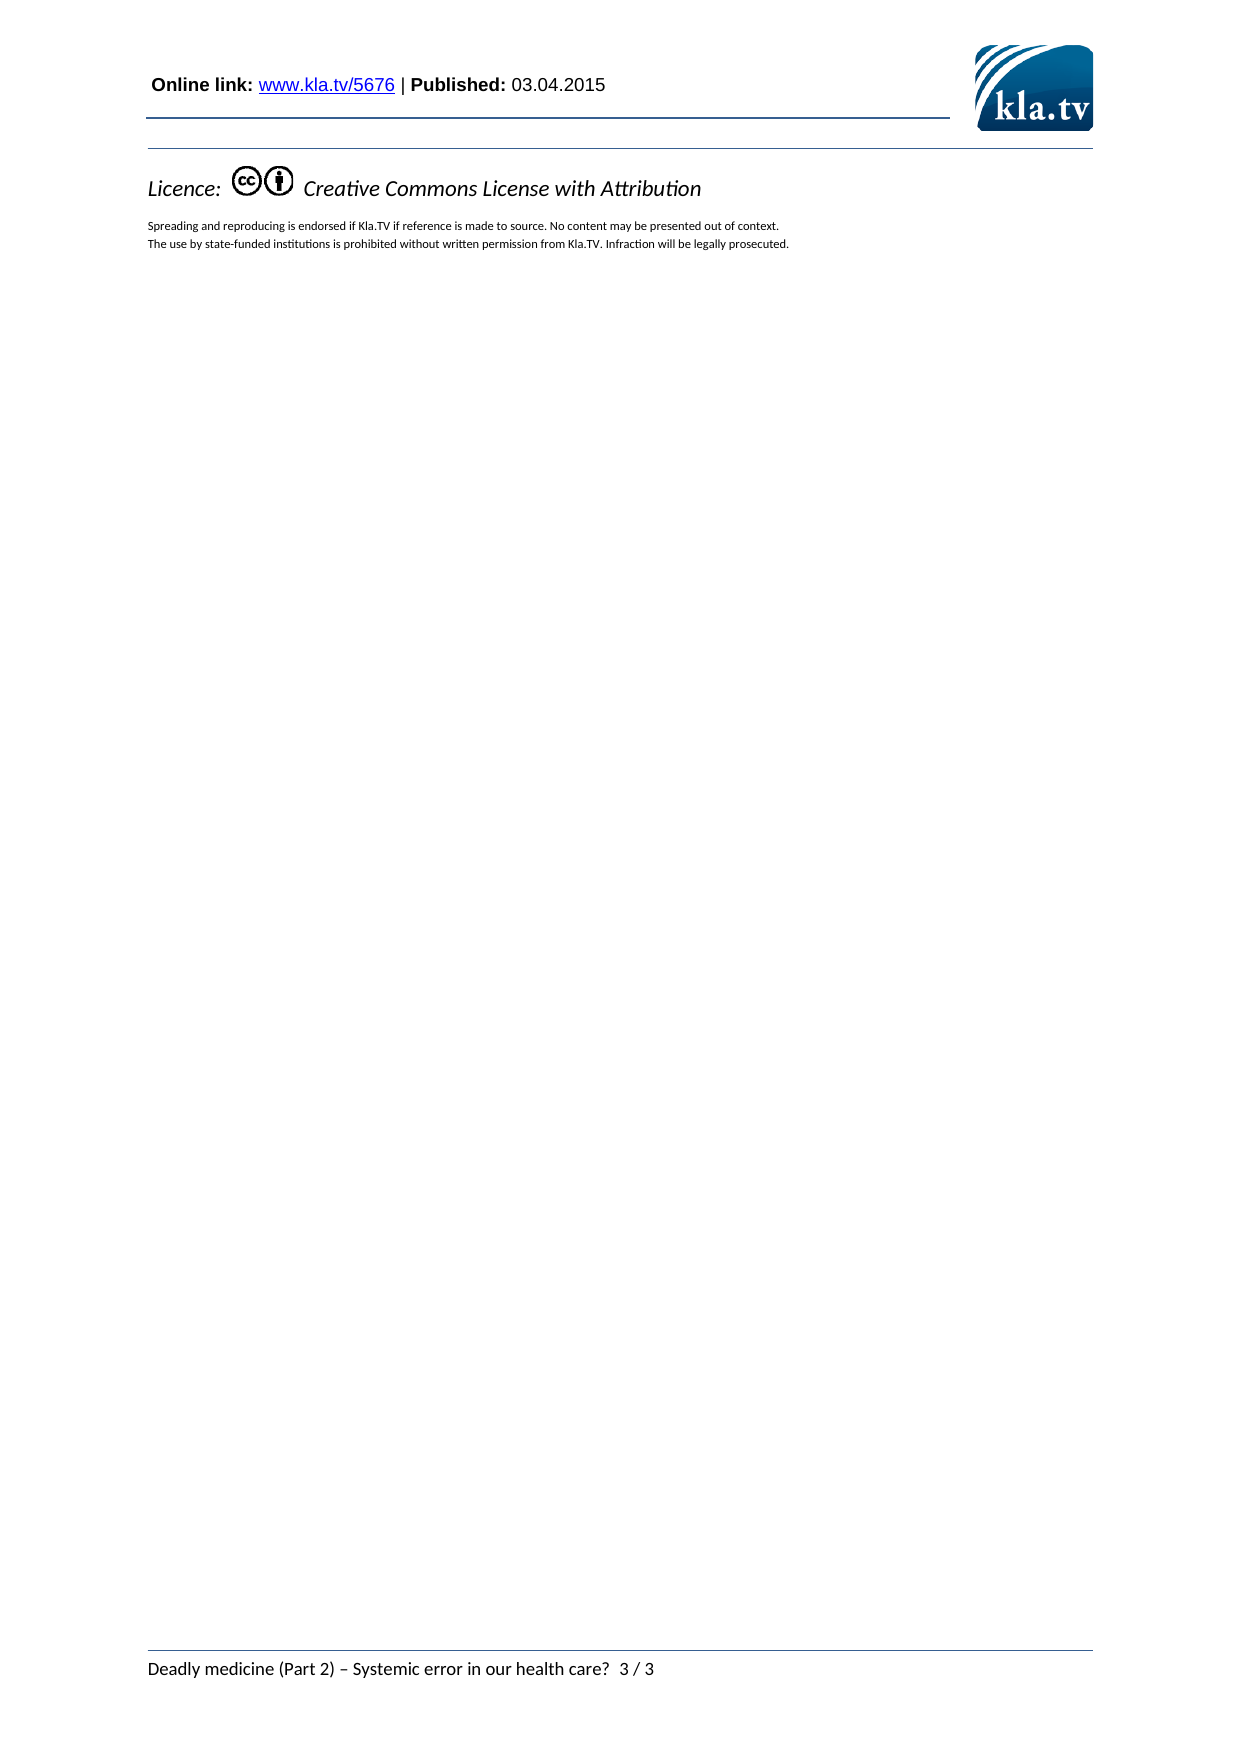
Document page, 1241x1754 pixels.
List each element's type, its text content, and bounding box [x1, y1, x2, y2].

text Licence: Creative Commons License with Attribution [148, 149, 1093, 202]
text Spreading and reproducing is endorsed if Kla.TV if reference is made to source. No content may be presented out of context. The use by state-funded institutions is prohibited without written permission from Kla.TV. Infraction will be legally prosecuted. [148, 218, 1093, 251]
